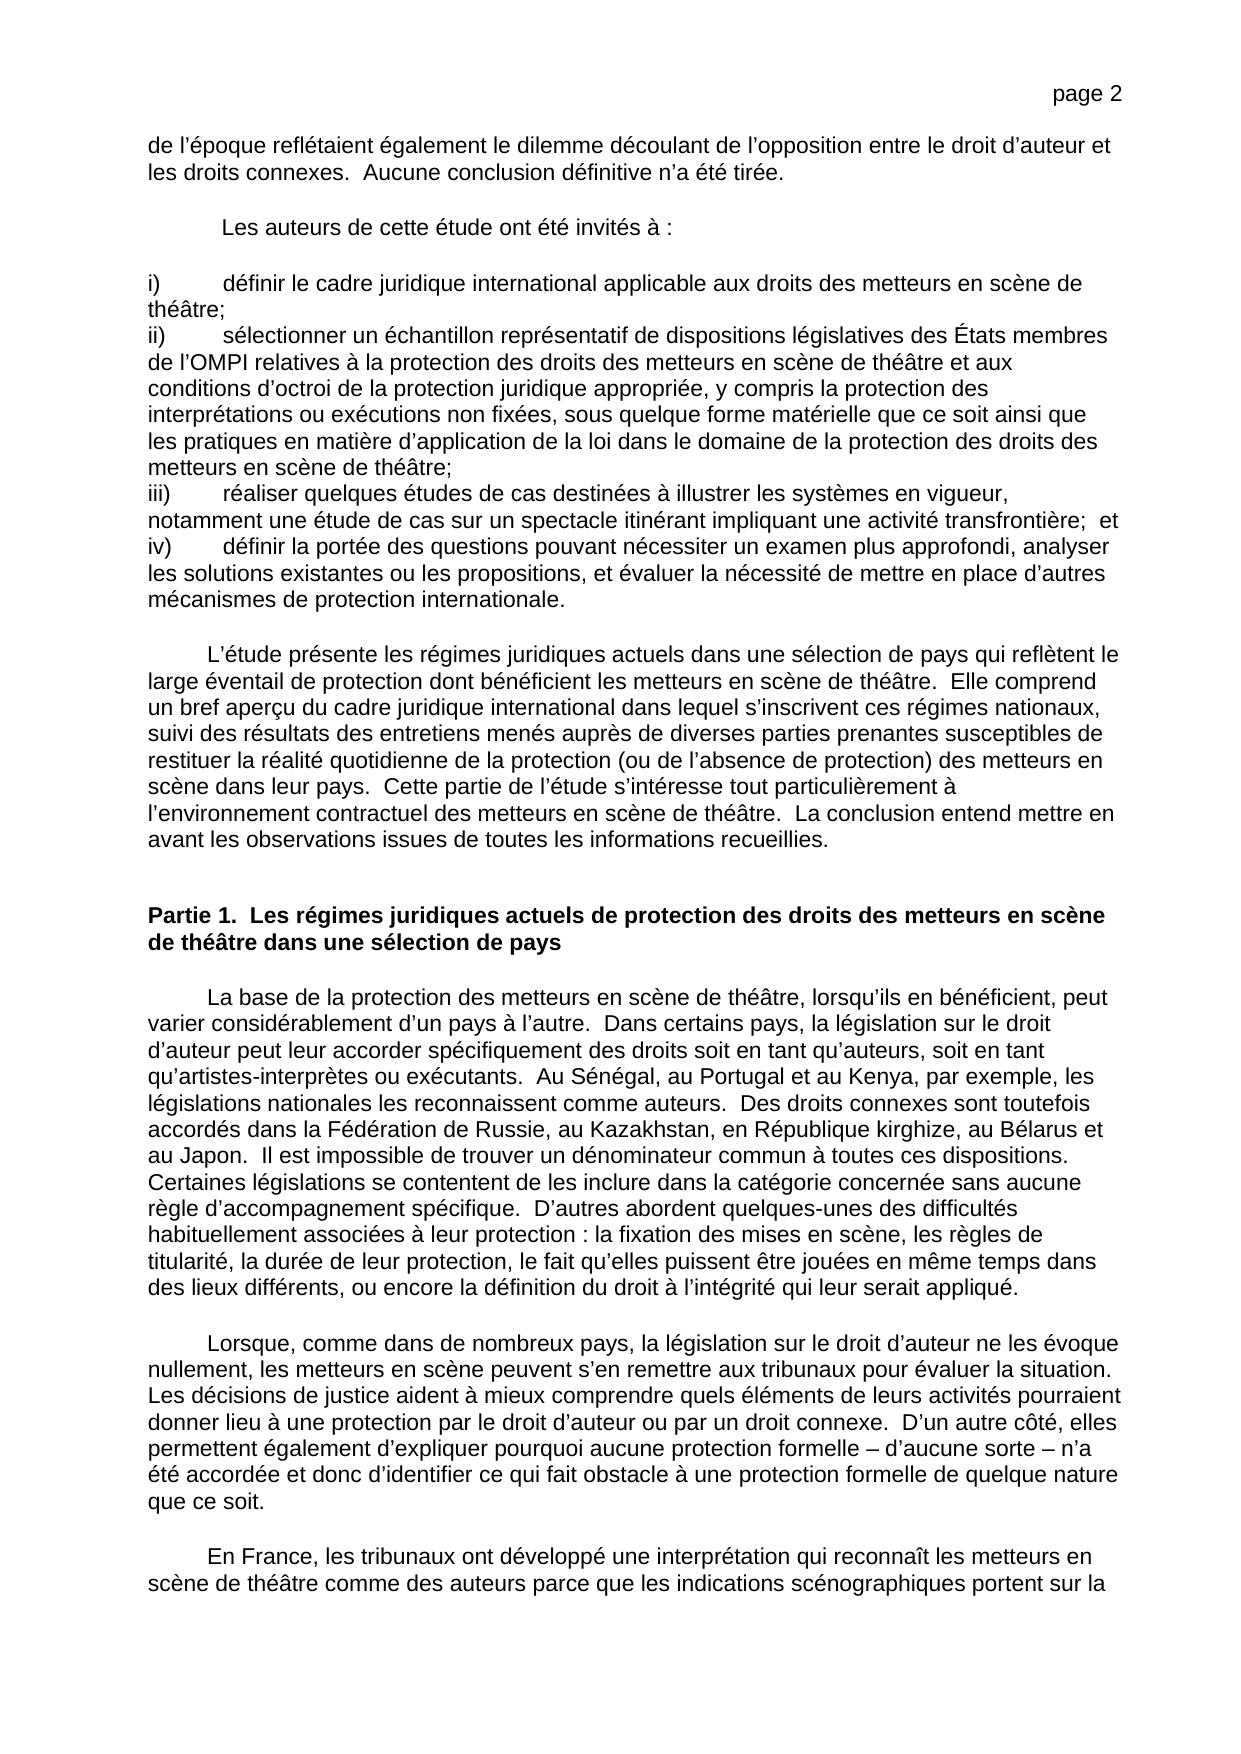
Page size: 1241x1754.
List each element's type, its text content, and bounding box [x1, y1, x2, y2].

text Partie 1. Les régimes juridiques actuels de protection des droits des metteurs en scène de théâtre dans une sélection de pays [148, 902, 1122, 955]
list sélectionner un échantillon représentatif de dispositions législatives des États membres de l’OMPI relatives à la protection des droits des metteurs en scène de théâtre et aux conditions d’octroi de la protection juridique appropriée, y compris la protection des interprétations ou exécutions non fixées, sous quelque forme matérielle que ce soit ainsi que les pratiques en matière d’application de la loi dans le domaine de la protection des droits des metteurs en scène de théâtre; [148, 322, 1122, 480]
text La base de la protection des metteurs en scène de théâtre, lorsqu’ils en bénéficient, peut varier considérablement d’un pays à l’autre. Dans certains pays, la législation sur le droit d’auteur peut leur accorder spécifiquement des droits soit en tant qu’auteurs, soit en tant qu’artistes-interprètes ou exécutants. Au Sénégal, au Portugal et au Kenya, par exemple, les législations nationales les reconnaissent comme auteurs. Des droits connexes sont toutefois accordés dans la Fédération de Russie, au Kazakhstan, en République kirghize, au Bélarus et au Japon. Il est impossible de trouver un dénominateur commun à toutes ces dispositions. Certaines législations se contentent de les inclure dans la catégorie concernée sans aucune règle d’accompagnement spécifique. D’autres abordent quelques-unes des difficultés habituellement associées à leur protection : la fixation des mises en scène, les règles de titularité, la durée de leur protection, le fait qu’elles puissent être jouées en même temps dans des lieux différents, ou encore la définition du droit à l’intégrité qui leur serait appliqué. [148, 984, 1122, 1300]
text Lorsque, comme dans de nombreux pays, la législation sur le droit d’auteur ne les évoque nullement, les metteurs en scène peuvent s’en remettre aux tribunaux pour évaluer la situation. Les décisions de justice aident à mieux comprendre quels éléments de leurs activités pourraient donner lieu à une protection par le droit d’auteur ou par un droit connexe. D’un autre côté, elles permettent également d’expliquer pourquoi aucune protection formelle – d’aucune sorte – n’a été accordée et donc d’identifier ce qui fait obstacle à une protection formelle de quelque nature que ce soit. [148, 1329, 1122, 1514]
list définir le cadre juridique international applicable aux droits des metteurs en scène de théâtre; [148, 269, 1122, 322]
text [148, 1543, 1122, 1596]
text L’étude présente les régimes juridiques actuels dans une sélection de pays qui reflètent le large éventail de protection dont bénéficient les metteurs en scène de théâtre. Elle comprend un bref aperçu du cadre juridique international dans lequel s’inscrivent ces régimes nationaux, suivi des résultats des entretiens menés auprès de diverses parties prenantes susceptibles de restituer la réalité quotidienne de la protection (ou de l’absence de protection) des metteurs en scène dans leur pays. Cette partie de l’étude s’intéresse tout particulièrement à l’environnement contractuel des metteurs en scène de théâtre. La conclusion entend mettre en avant les observations issues de toutes les informations recueillies. [148, 641, 1122, 852]
text Les auteurs de cette étude ont été invités à : [148, 214, 1122, 240]
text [148, 132, 1122, 185]
list définir la portée des questions pouvant nécessiter un examen plus approfondi, analyser les solutions existantes ou les propositions, et évaluer la nécessité de mettre en place d’autres mécanismes de protection internationale. [148, 533, 1122, 612]
list réaliser quelques études de cas destinées à illustrer les systèmes en vigueur, notamment une étude de cas sur un spectacle itinérant impliquant une activité transfrontière; et [148, 480, 1122, 533]
